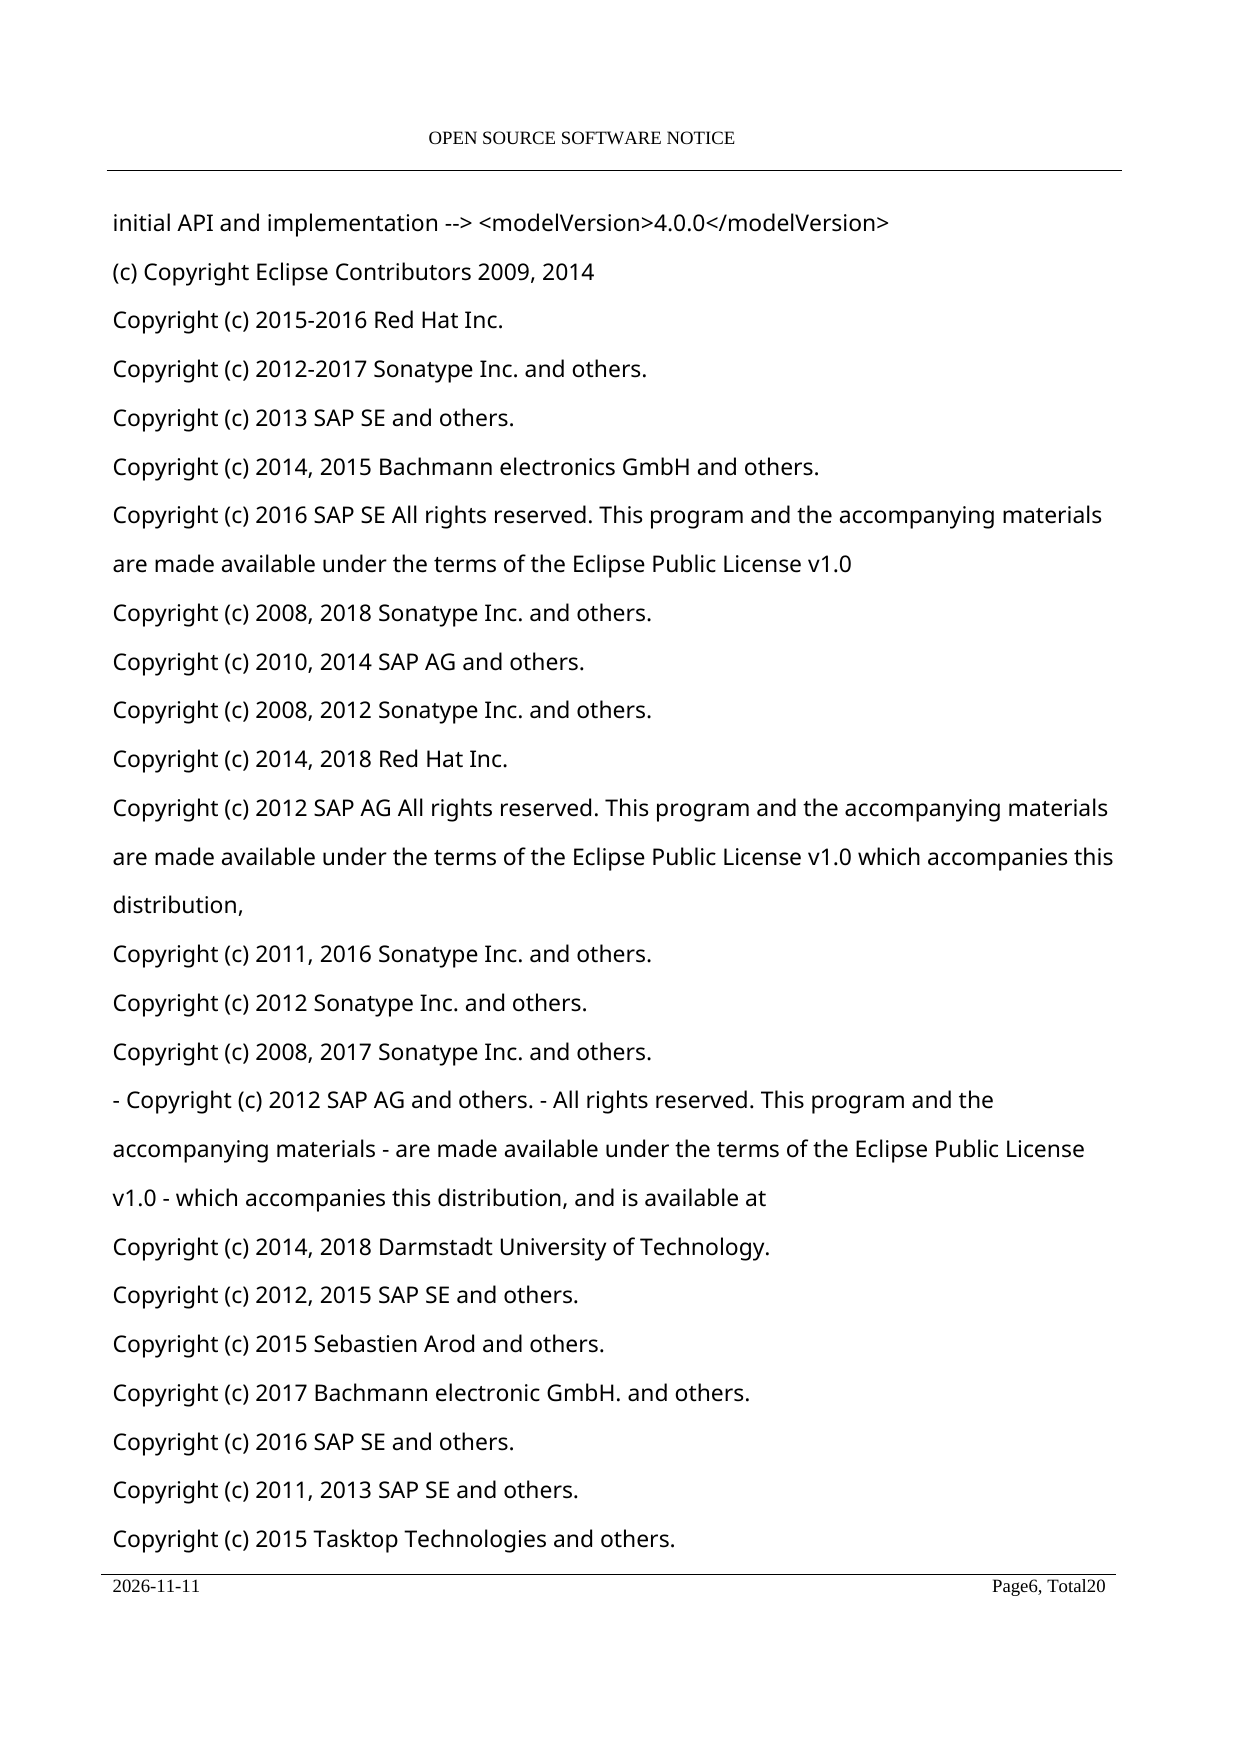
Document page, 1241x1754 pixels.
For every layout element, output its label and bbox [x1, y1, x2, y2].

text [112, 206, 1128, 1555]
